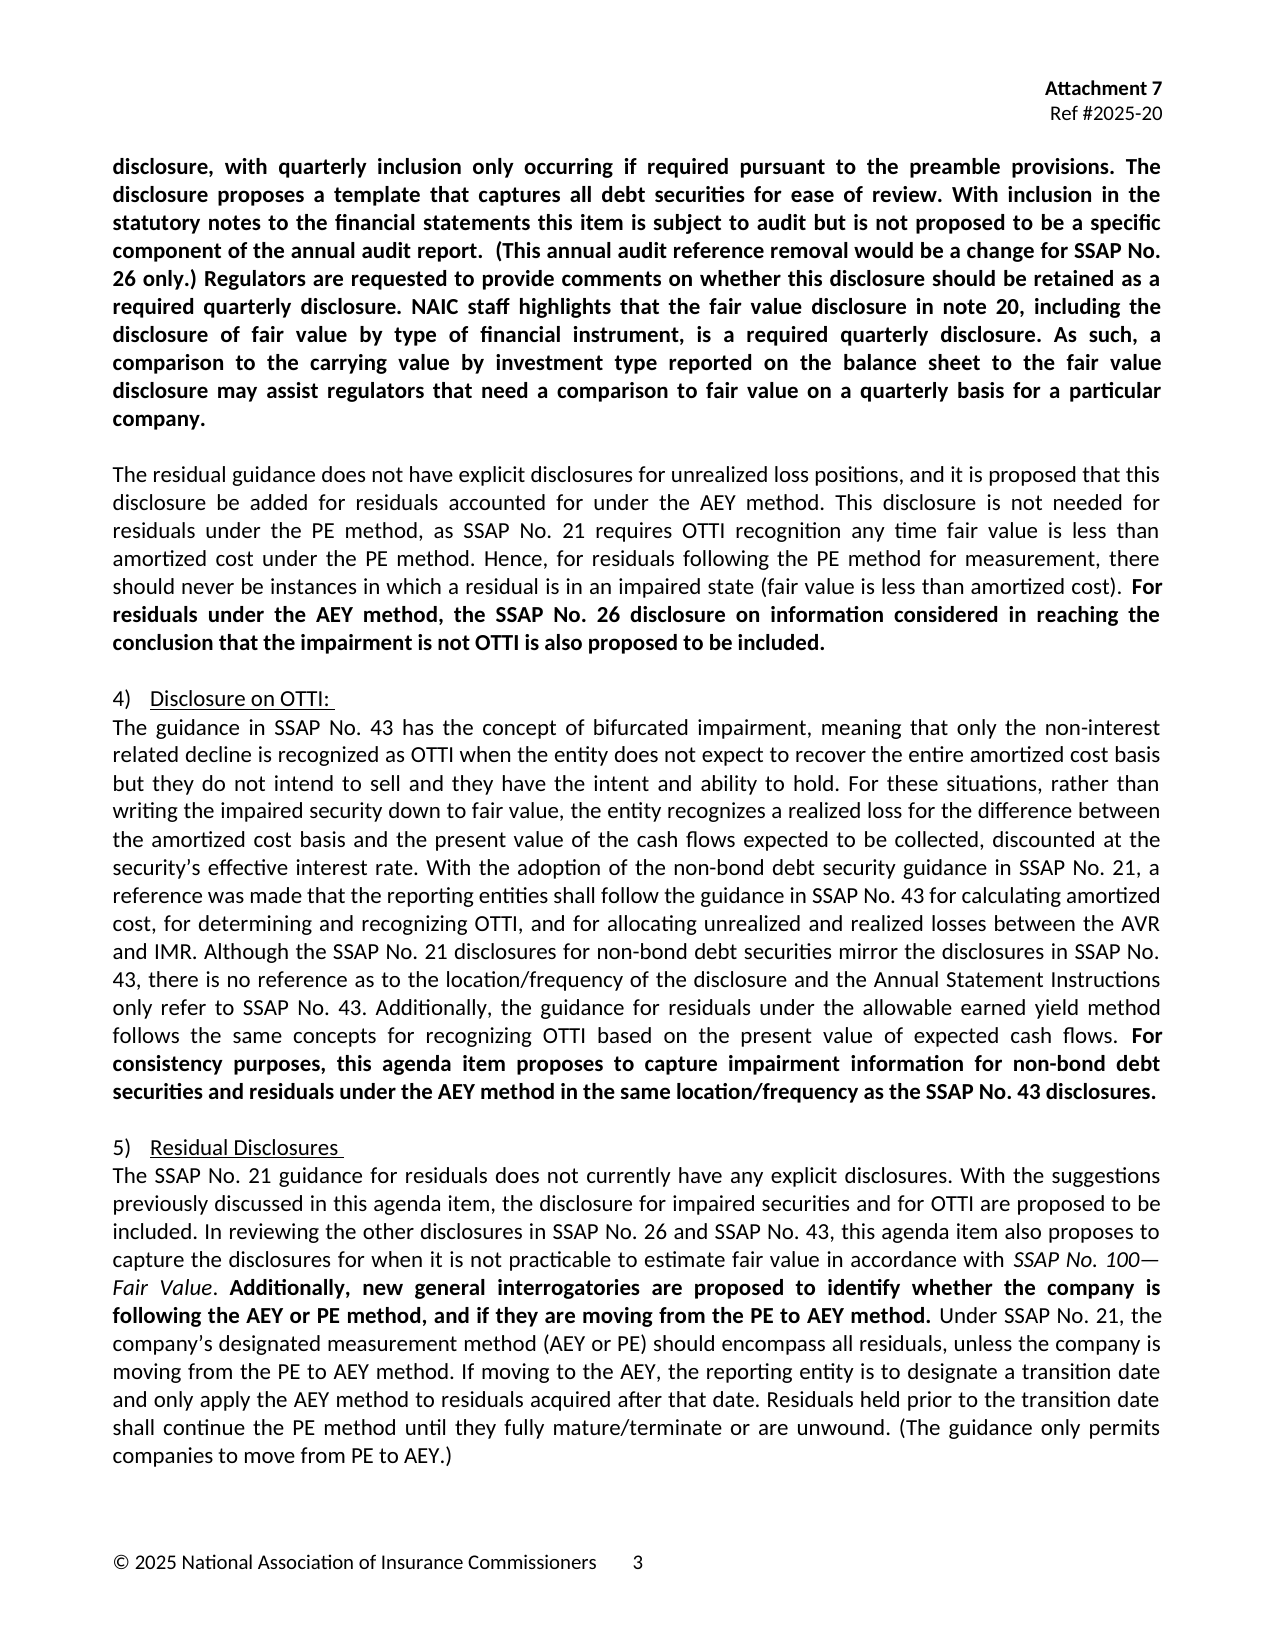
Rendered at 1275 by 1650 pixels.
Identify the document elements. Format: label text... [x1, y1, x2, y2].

list The SSAP No. 21 guidance for residuals does not currently have any explicit disclosures. With the suggestions previously discussed in this agenda item, the disclosure for impaired securities and for OTTI are proposed to be included. In reviewing the other disclosures in SSAP No. 26 and SSAP No. 43, this agenda item also proposes to capture the disclosures for when it is not practicable to estimate fair value in accordance with SSAP No. 100—Fair Value. Additionally, new general interrogatories are proposed to identify whether the company is following the AEY or PE method, and if they are moving from the PE to AEY method. Under SSAP No. 21, the company’s designated measurement method (AEY or PE) should encompass all residuals, unless the company is moving from the PE to AEY method. If moving to the AEY, the reporting entity is to designate a transition date and only apply the AEY method to residuals acquired after that date. Residuals held prior to the transition date shall continue the PE method until they fully mature/terminate or are unwound. (The guidance only permits companies to move from PE to AEY.) [112, 1161, 1162, 1469]
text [112, 152, 1162, 432]
list Residual Disclosures [112, 1133, 1162, 1161]
list Disclosure on OTTI: [112, 684, 1162, 713]
text The guidance in SSAP No. 43 has the concept of bifurcated impairment, meaning that only the non-interest related decline is recognized as OTTI when the entity does not expect to recover the entire amortized cost basis but they do not intend to sell and they have the intent and ability to hold. For these situations, rather than writing the impaired security down to fair value, the entity recognizes a realized loss for the difference between the amortized cost basis and the present value of the cash flows expected to be collected, discounted at the security’s effective interest rate. With the adoption of the non-bond debt security guidance in SSAP No. 21, a reference was made that the reporting entities shall follow the guidance in SSAP No. 43 for calculating amortized cost, for determining and recognizing OTTI, and for allocating unrealized and realized losses between the AVR and IMR. Although the SSAP No. 21 disclosures for non-bond debt securities mirror the disclosures in SSAP No. 43, there is no reference as to the location/frequency of the disclosure and the Annual Statement Instructions only refer to SSAP No. 43. Additionally, the guidance for residuals under the allowable earned yield method follows the same concepts for recognizing OTTI based on the present value of expected cash flows. For consistency purposes, this agenda item proposes to capture impairment information for non-bond debt securities and residuals under the AEY method in the same location/frequency as the SSAP No. 43 disclosures. [112, 713, 1162, 1105]
text The residual guidance does not have explicit disclosures for unrealized loss positions, and it is proposed that this disclosure be added for residuals accounted for under the AEY method. This disclosure is not needed for residuals under the PE method, as SSAP No. 21 requires OTTI recognition any time fair value is less than amortized cost under the PE method. Hence, for residuals following the PE method for measurement, there should never be instances in which a residual is in an impaired state (fair value is less than amortized cost). For residuals under the AEY method, the SSAP No. 26 disclosure on information considered in reaching the conclusion that the impairment is not OTTI is also proposed to be included. [112, 460, 1162, 657]
